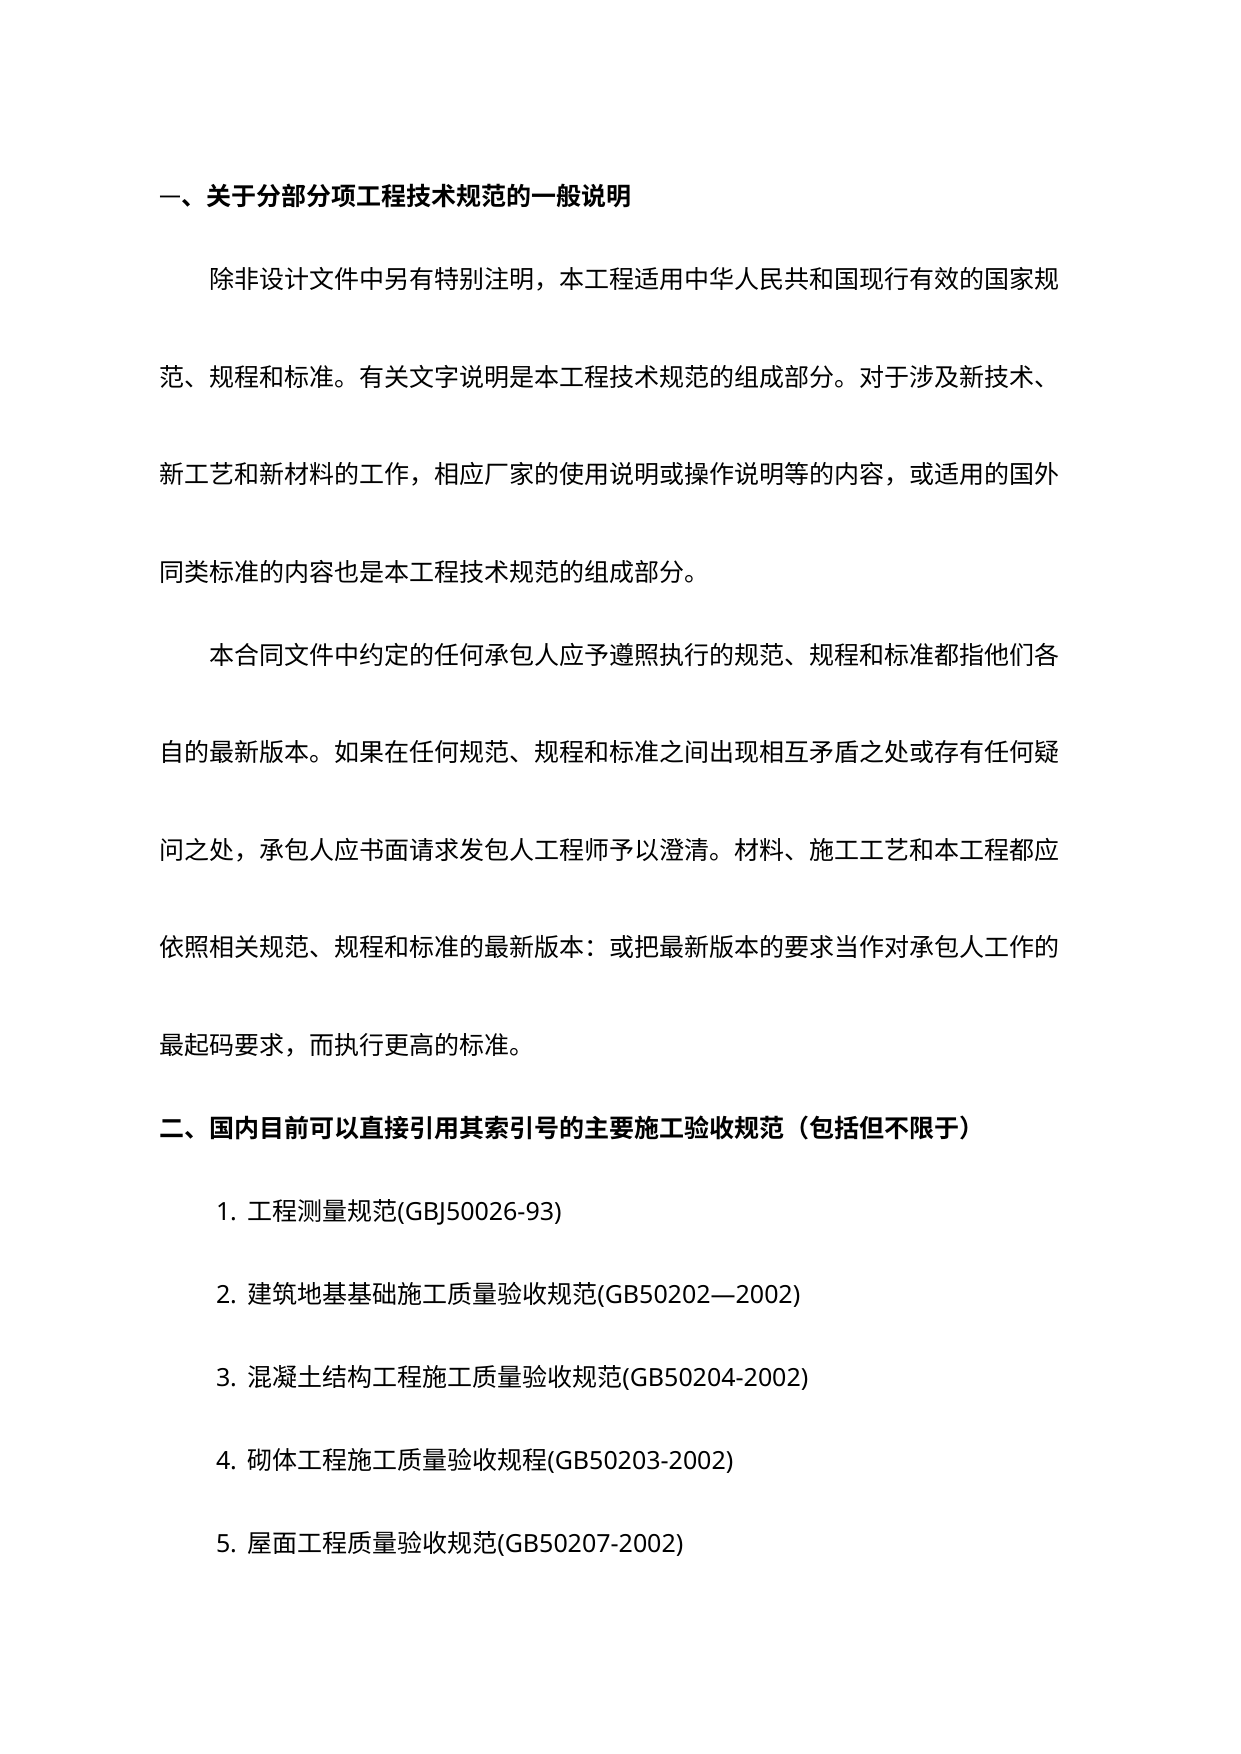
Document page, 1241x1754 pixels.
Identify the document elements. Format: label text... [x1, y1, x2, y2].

text 4. 砌体工程施工质量验收规程(GB50203-2002) [159, 1426, 1078, 1491]
text 一、关于分部分项工程技术规范的一般说明 [159, 162, 1078, 227]
text 2. 建筑地基基础施工质量验收规范(GB50202—2002) [159, 1260, 1078, 1325]
text 1. 工程测量规范(GBJ50026-93) [159, 1177, 1078, 1242]
text 5. 屋面工程质量验收规范(GB50207-2002) [159, 1509, 1078, 1574]
text 除非设计文件中另有特别注明，本工程适用中华人民共和国现行有效的国家规范、规程和标准。有关文字说明是本工程技术规范的组成部分。对于涉及新技术、新工艺和新材料的工作，相应厂家的使用说明或操作说明等的内容，或适用的国外同类标准的内容也是本工程技术规范的组成部分。 [159, 245, 1078, 603]
text 二、国内目前可以直接引用其索引号的主要施工验收规范（包括但不限于） [159, 1094, 1078, 1159]
text 本合同文件中约定的任何承包人应予遵照执行的规范、规程和标准都指他们各自的最新版本。如果在任何规范、规程和标准之间出现相互矛盾之处或存有任何疑问之处，承包人应书面请求发包人工程师予以澄清。材料、施工工艺和本工程都应依照相关规范、规程和标准的最新版本：或把最新版本的要求当作对承包人工作的最起码要求，而执行更高的标准。 [159, 621, 1078, 1076]
text 3. 混凝土结构工程施工质量验收规范(GB50204-2002) [159, 1343, 1078, 1408]
